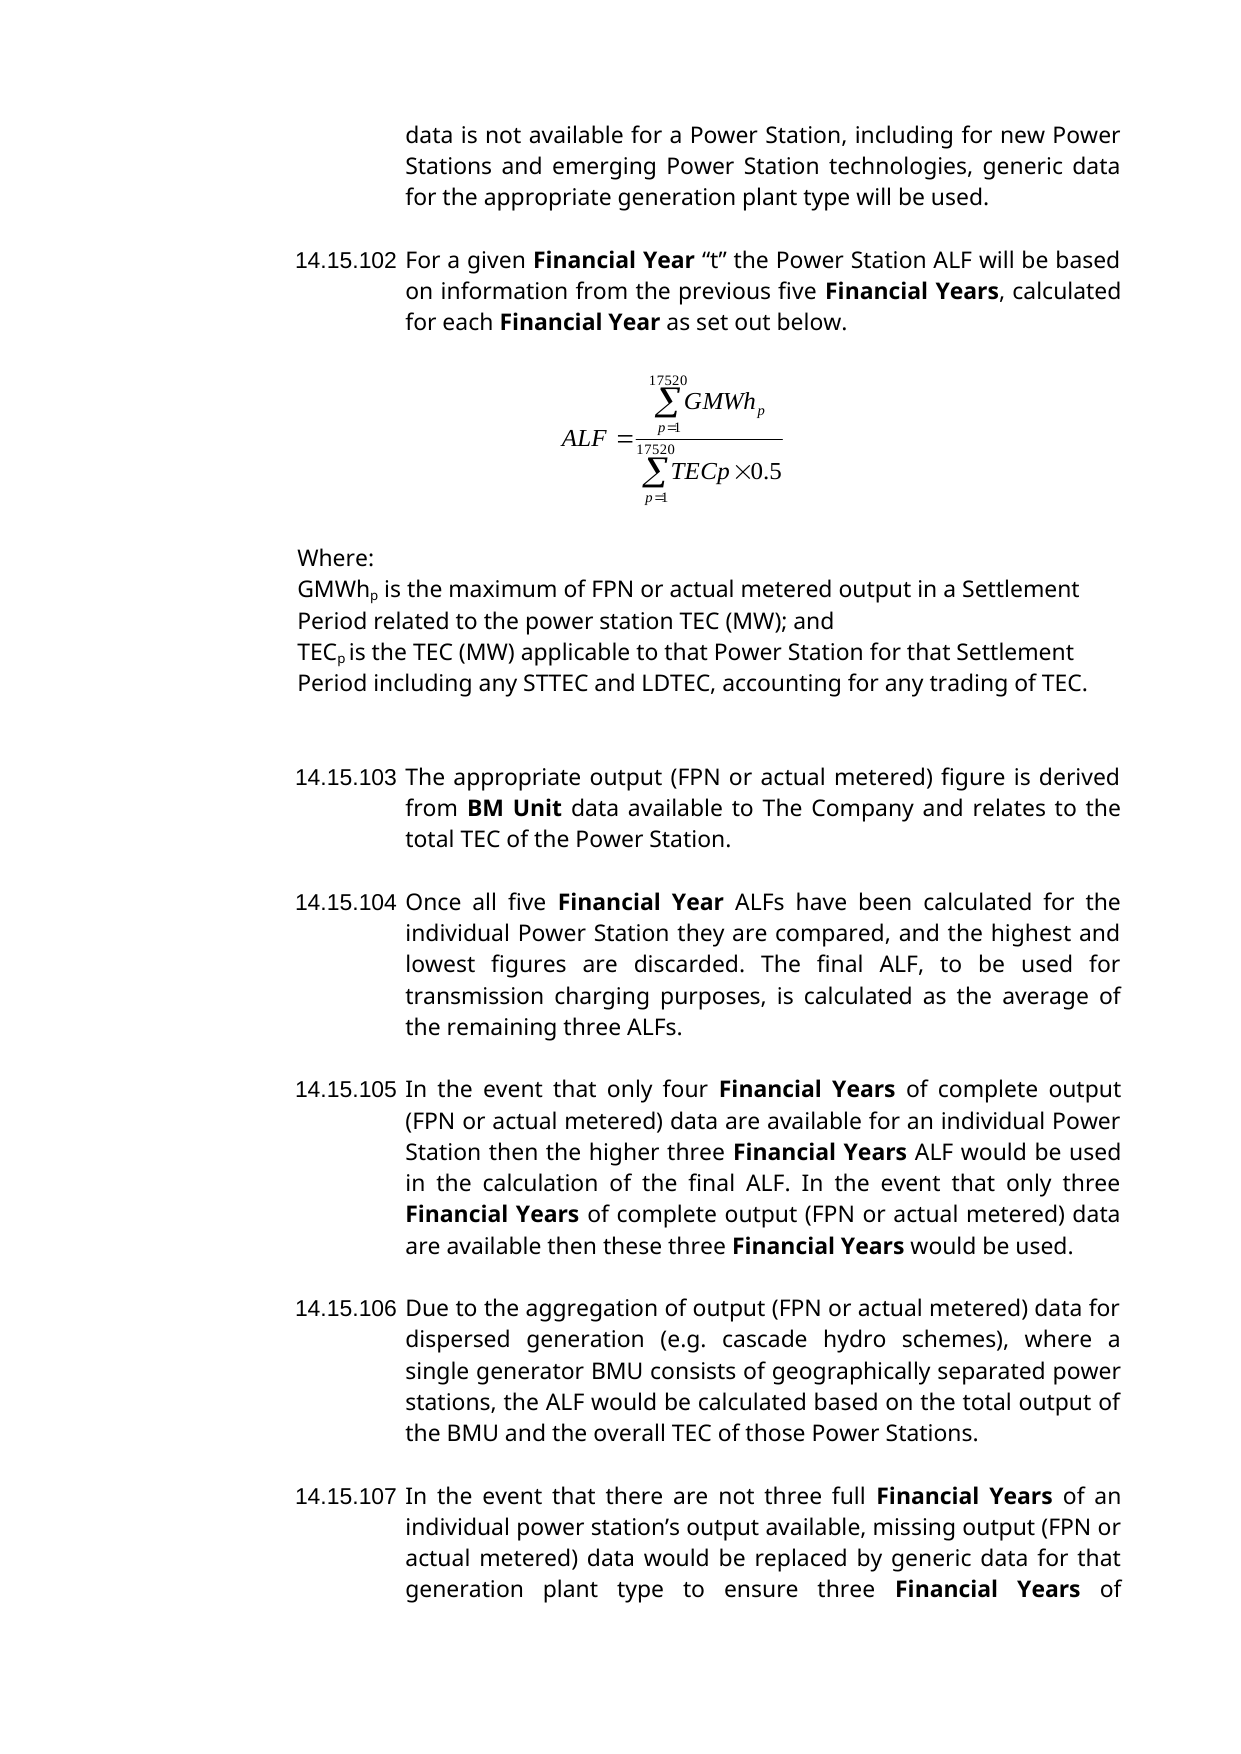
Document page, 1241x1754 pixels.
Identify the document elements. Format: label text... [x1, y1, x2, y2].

text TECp is the TEC (MW) applicable to that Power Station for that Settlement Period including any STTEC and LDTEC, accounting for any trading of TEC. [297, 636, 1121, 698]
list The appropriate output (FPN or actual metered) figure is derived from BM Unit data available to The Company and relates to the total TEC of the Power Station. [295, 761, 1121, 855]
list Once all five Financial Year ALFs have been calculated for the individual Power Station they are compared, and the highest and lowest figures are discarded. The final ALF, to be used for transmission charging purposes, is calculated as the average of the remaining three ALFs. [295, 886, 1121, 1042]
text GMWhp is the maximum of FPN or actual metered output in a Settlement Period related to the power station TEC (MW); and [297, 573, 1121, 636]
text Where: [297, 542, 1121, 573]
list In the event that only four Financial Years of complete output (FPN or actual metered) data are available for an individual Power Station then the higher three Financial Years ALF would be used in the calculation of the final ALF. In the event that only three Financial Years of complete output (FPN or actual metered) data are available then these three Financial Years would be used. [295, 1073, 1121, 1261]
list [295, 1480, 1121, 1605]
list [295, 119, 1121, 212]
list Due to the aggregation of output (FPN or actual metered) data for dispersed generation (e.g. cascade hydro schemes), where a single generator BMU consists of geographically separated power stations, the ALF would be calculated based on the total output of the BMU and the overall TEC of those Power Stations. [295, 1292, 1121, 1448]
list For a given Financial Year “t” the Power Station ALF will be based on information from the previous five Financial Years, calculated for each Financial Year as set out below. [295, 244, 1121, 337]
